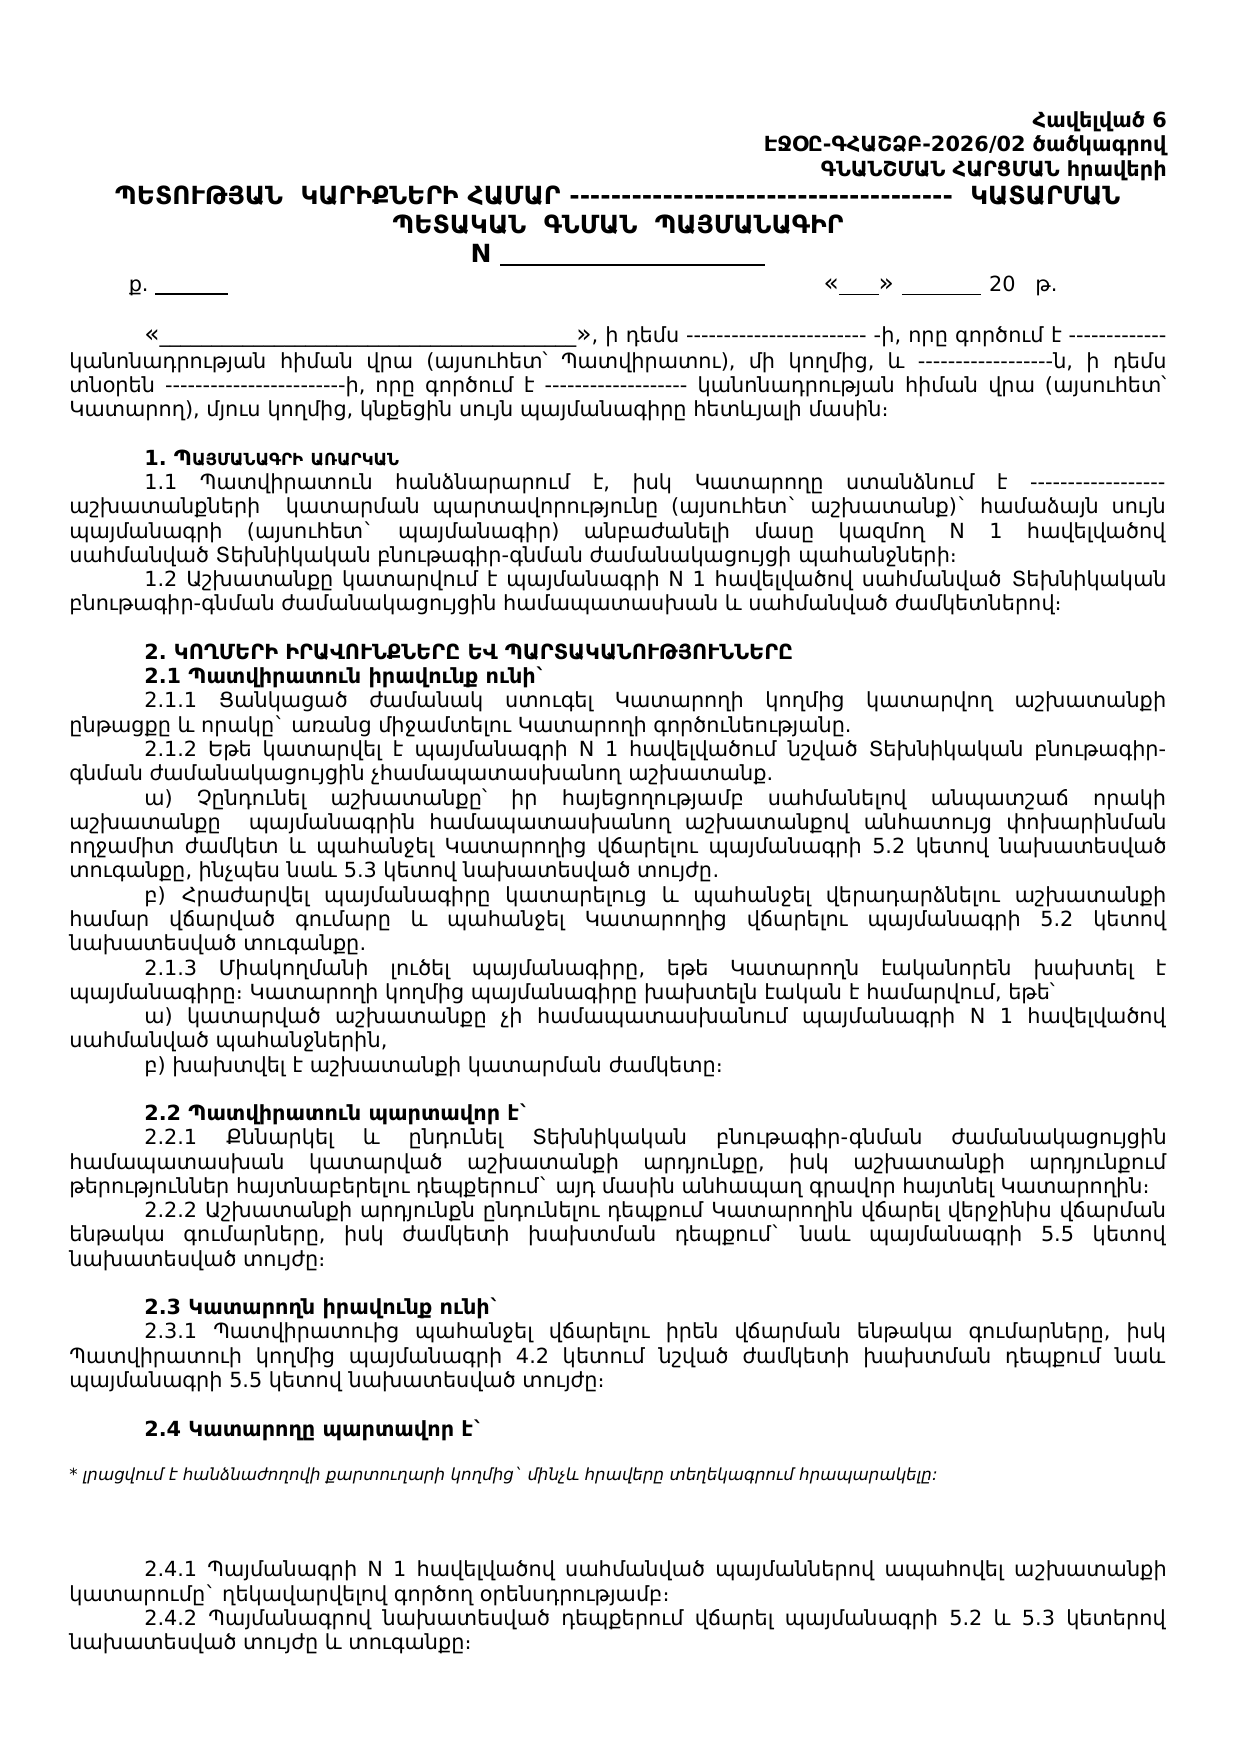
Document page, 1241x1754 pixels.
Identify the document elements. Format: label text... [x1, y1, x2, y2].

text ա) Չընդունել աշխատանքը՝ իր հայեցողությամբ սահմանելով անպատշաճ որակի աշխատանքը պայմանագրին համապատասխանող աշխատանքով անհատույց փոխարինման ողջամիտ ժամկետ և պահանջել Կատարողից վճարելու պայմանագրի 5.2 կետով նախատեսված տուգանքը, ինչպես նաև 5.3 կետով նախատեսված տույժը. [69, 786, 1167, 883]
text բ) Հրաժարվել պայմանագիրը կատարելուց և պահանջել վերադարձնելու աշխատանքի համար վճարված գումարը և պահանջել Կատարողից վճարելու պայմանագրի 5.2 կետով նախատեսված տուգանքը. [69, 883, 1167, 956]
text 2.4.1 Պայմանագրի N 1 հավելվածով սահմանված պայմաններով ապահովել աշխատանքի կատարումը` ղեկավարվելով գործող օրենսդրությամբ։ [69, 1557, 1167, 1606]
text 2.2.1 Քննարկել և ընդունել Տեխնիկական բնութագիր-գնման ժամանակացույցին համապատասխան կատարված աշխատանքի արդյունքը, իսկ աշխատանքի արդյունքում թերություններ հայտնաբերելու դեպքերում` այդ մասին անհապաղ գրավոր հայտնել Կատարողին։ [69, 1125, 1167, 1198]
text 2. ԿՈՂՄԵՐԻ ԻՐԱՎՈՒՆՔՆԵՐԸ ԵՎ ՊԱՐՏԱԿԱՆՈՒԹՅՈՒՆՆԵՐԸ [69, 640, 1167, 664]
text 2.2 Պատվիրատուն պարտավոր է` [69, 1101, 1167, 1125]
text 1.2 Աշխատանքը կատարվում է պայմանագրի N 1 հավելվածով սահմանված Տեխնիկական բնութագիր-գնման ժամանակացույցին համապատասխան և սահմանված ժամկետներով։ [69, 567, 1167, 616]
text 2.3 Կատարողն իրավունք ունի` [69, 1295, 1167, 1319]
text ԷՋՕԸ-ԳՀԱՇՁԲ-2026/02 ծածկագրով [69, 132, 1167, 157]
text 2.4.2 Պայմանագրով նախատեսված դեպքերում վճարել պայմանագրի 5.2 և 5.3 կետերով նախատեսված տույժը և տուգանքը։ [69, 1606, 1167, 1654]
text 2.1.2 Եթե կատարվել է պայմանագրի N 1 հավելվածում նշված Տեխնիկական բնութագիր-գնման ժամանակացույցին չհամապատասխանող աշխատանք. [69, 737, 1167, 786]
text 1. Պայմանագրի առարկան [69, 446, 1167, 470]
text 2.4 Կատարողը պարտավոր է` [69, 1417, 1167, 1441]
text «________________________________________», ի դեմս ------------------------ -ի, որը գործում է ------------- կանոնադրության հիման վրա (այսուհետ՝ Պատվիրատու), մի կողմից, և ------------------ն, ի դեմս տնօրեն ------------------------ի, որը գործում է ------------------- կանոնադրության հիման վրա (այսուհետ՝ Կատարող), մյուս կողմից, կնքեցին սույն պայմանագիրը հետևյալի մասին։ [69, 319, 1167, 422]
text Հավելված 6 [69, 108, 1167, 132]
text 2.2.2 Աշխատանքի արդյունքն ընդունելու դեպքում Կատարողին վճարել վերջինիս վճարման ենթակա գումարները, իսկ ժամկետի խախտման դեպքում` նաև պայմանագրի 5.5 կետով նախատեսված տույժը։ [69, 1198, 1167, 1271]
text ք. « » 20 թ. [69, 268, 1167, 298]
text ՊԵՏԱԿԱՆ ԳՆՄԱՆ ՊԱՅՄԱՆԱԳԻՐ [54, 210, 1167, 239]
text 2.1.1 Ցանկացած ժամանակ ստուգել Կատարողի կողմից կատարվող աշխատանքի ընթացքը և որակը` առանց միջամտելու Կատարողի գործունեությանը. [69, 688, 1167, 737]
text բ) խախտվել է աշխատանքի կատարման ժամկետը։ [69, 1053, 1167, 1077]
text 2.1 Պատվիրատուն իրավունք ունի` [69, 664, 1167, 688]
text ա) կատարված աշխատանքը չի համապատասխանում պայմանագրի N 1 հավելվածով սահմանված պահանջներին, [69, 1004, 1167, 1053]
text 2.1.3 Միակողմանի լուծել պայմանագիրը, եթե Կատարողն էականորեն խախտել է պայմանագիրը։ Կատարողի կողմից պայմանագիրը խախտելն էական է համարվում, եթե՝ [69, 956, 1167, 1004]
text 2.3.1 Պատվիրատուից պահանջել վճարելու իրեն վճարման ենթակա գումարները, իսկ Պատվիրատուի կողմից պայմանագրի 4.2 կետում նշված ժամկետի խախտման դեպքում նաև պայմանագրի 5.5 կետով նախատեսված տույժը։ [69, 1319, 1167, 1392]
text * լրացվում է հանձնաժողովի քարտուղարի կողմից` մինչև հրավերը տեղեկագրում հրապարակելը: [69, 1465, 1167, 1484]
text 1.1 Պատվիրատուն հանձնարարում է, իսկ Կատարողը ստանձնում է ------------------ աշխատանքների կատարման պարտավորությունը (այսուհետ` աշխատանք)` համաձայն սույն պայմանագրի (այսուհետ` պայմանագիր) անբաժանելի մասը կազմող N 1 հավելվածով սահմանված Տեխնիկական բնութագիր-գնման ժամանակացույցի պահանջների։ [69, 470, 1167, 567]
text N [54, 239, 1167, 268]
text ԳՆԱՆՇՄԱՆ ՀԱՐՑՄԱՆ հրավերի [69, 157, 1167, 181]
text ՊԵՏՈՒԹՅԱՆ ԿԱՐԻՔՆԵՐԻ ՀԱՄԱՐ ------------------------------------- ԿԱՏԱՐՄԱՆ [54, 181, 1167, 210]
